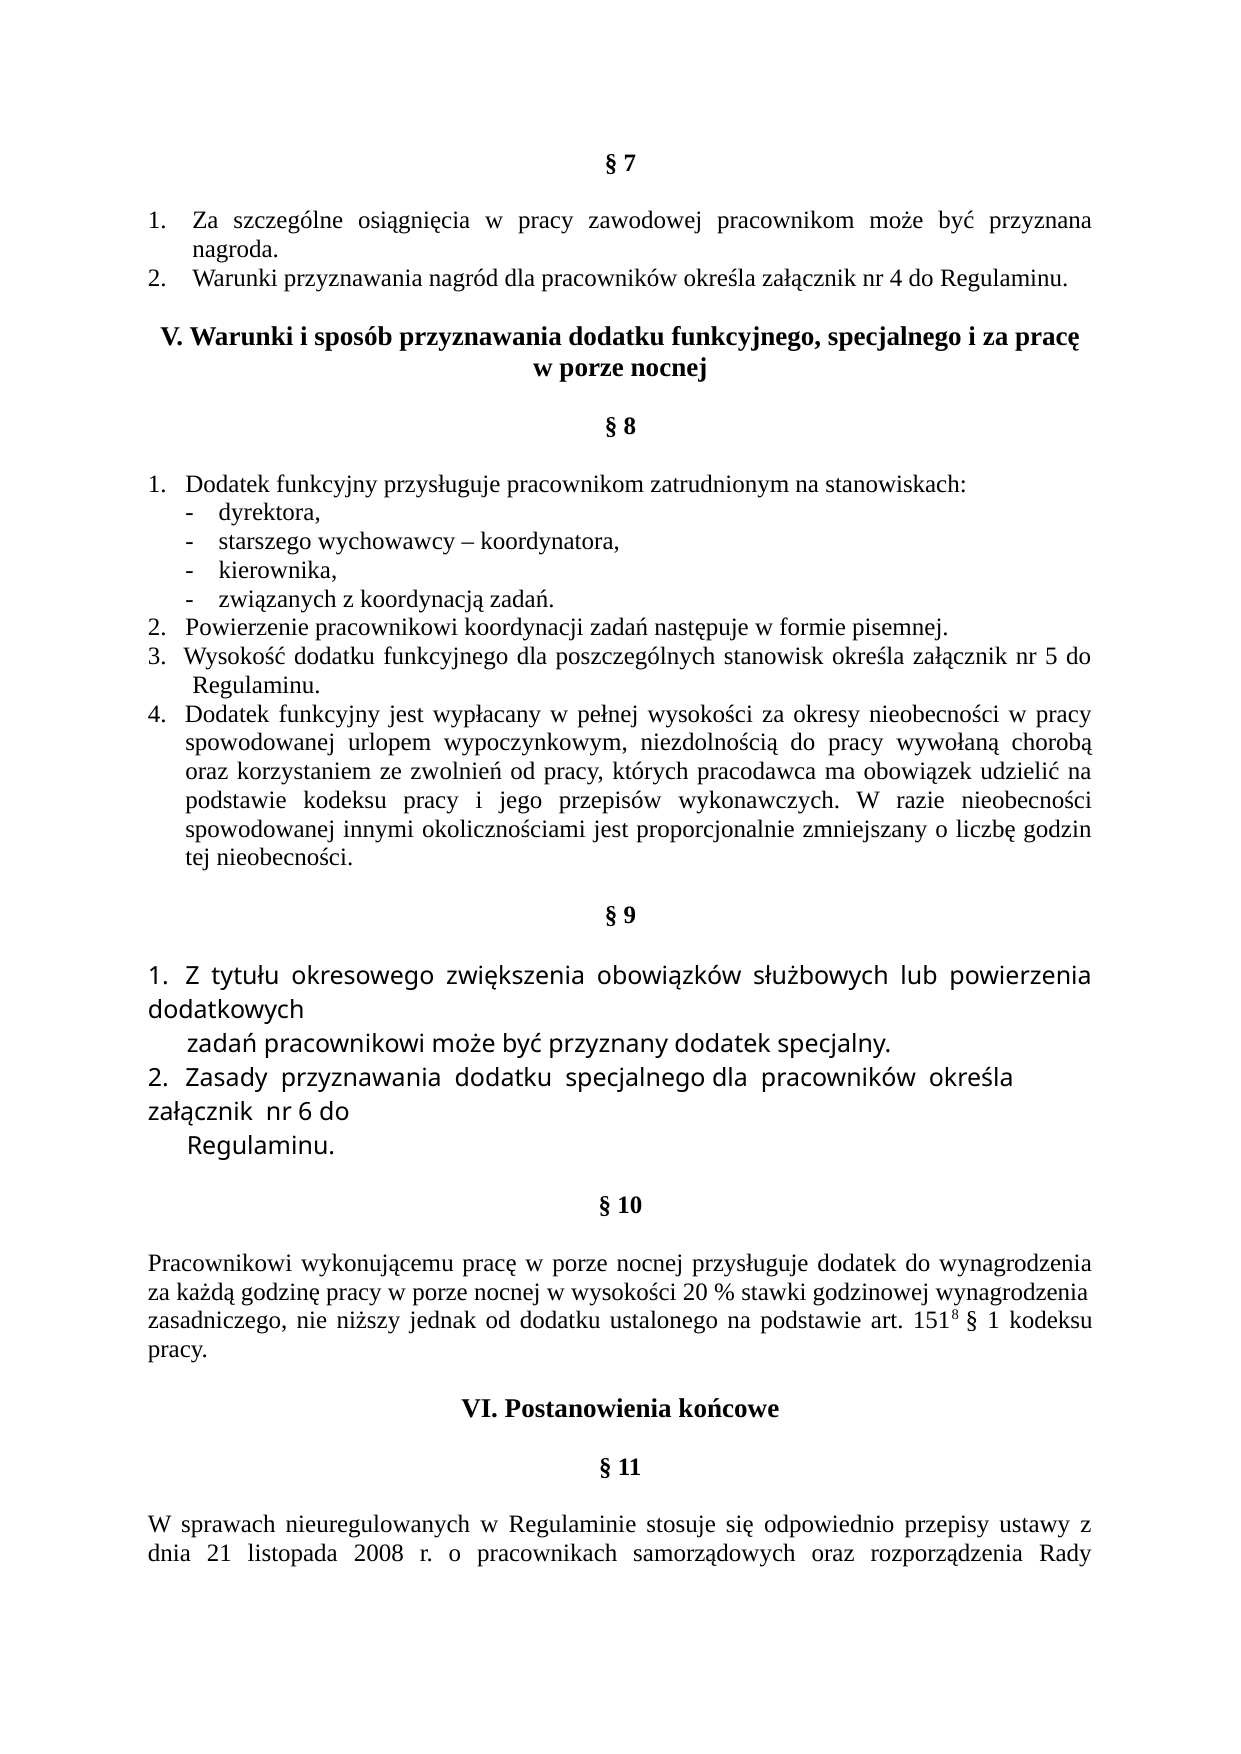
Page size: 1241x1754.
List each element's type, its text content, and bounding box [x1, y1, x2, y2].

text - związanych z koordynacją zadań. [185, 584, 1093, 612]
text § 10 [148, 1191, 1093, 1219]
list Zasady przyznawania dodatku specjalnego dla pracowników określa załącznik nr 6 do [148, 1059, 1093, 1128]
text zasadniczego, nie niższy jednak od dodatku ustalonego na podstawie art. 1518 § 1 kodeksu pracy. [148, 1306, 1093, 1363]
text - dyrektora, [185, 497, 1093, 526]
text zadań pracownikowi może być przyznany dodatek specjalny. [148, 1026, 1093, 1059]
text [148, 1509, 1093, 1567]
text V. Warunki i sposób przyznawania dodatku funkcyjnego, specjalnego i za pracę [148, 320, 1093, 351]
list Warunki przyznawania nagród dla pracowników określa załącznik nr 4 do Regulaminu. [148, 263, 1093, 291]
text § 9 [148, 900, 1093, 929]
text Pracownikowi wykonującemu pracę w porze nocnej przysługuje dodatek do wynagrodzenia za każdą godzinę pracy w porze nocnej w wysokości 20 % stawki godzinowej wynagrodzenia [148, 1248, 1093, 1306]
text § 8 [148, 411, 1093, 440]
text 3. Wysokość dodatku funkcyjnego dla poszczególnych stanowisk określa załącznik nr 5 do Regulaminu. [148, 641, 1093, 699]
text 4. Dodatek funkcyjny jest wypłacany w pełnej wysokości za okresy nieobecności w pracy spowodowanej urlopem wypoczynkowym, niezdolnością do pracy wywołaną chorobą oraz korzystaniem ze zwolnień od pracy, których pracodawca ma obowiązek udzielić na podstawie kodeksu pracy i jego przepisów wykonawczych. W razie nieobecności spowodowanej innymi okolicznościami jest proporcjonalnie zmniejszany o liczbę godzin tej nieobecności. [148, 699, 1093, 871]
text - kierownika, [185, 555, 1093, 584]
text 2. Powierzenie pracownikowi koordynacji zadań następuje w formie pisemnej. [148, 612, 1093, 641]
text w porze nocnej [148, 351, 1093, 382]
list Za szczególne osiągnięcia w pracy zawodowej pracownikom może być przyznana nagroda. [148, 205, 1093, 263]
text VI. Postanowienia końcowe [148, 1392, 1093, 1423]
list Z tytułu okresowego zwiększenia obowiązków służbowych lub powierzenia dodatkowych [148, 957, 1093, 1026]
text 1. Dodatek funkcyjny przysługuje pracownikom zatrudnionym na stanowiskach: [148, 469, 1093, 497]
text § 7 [148, 148, 1093, 176]
text § 11 [148, 1452, 1093, 1480]
text - starszego wychowawcy – koordynatora, [185, 526, 1093, 555]
text Regulaminu. [148, 1128, 1093, 1162]
